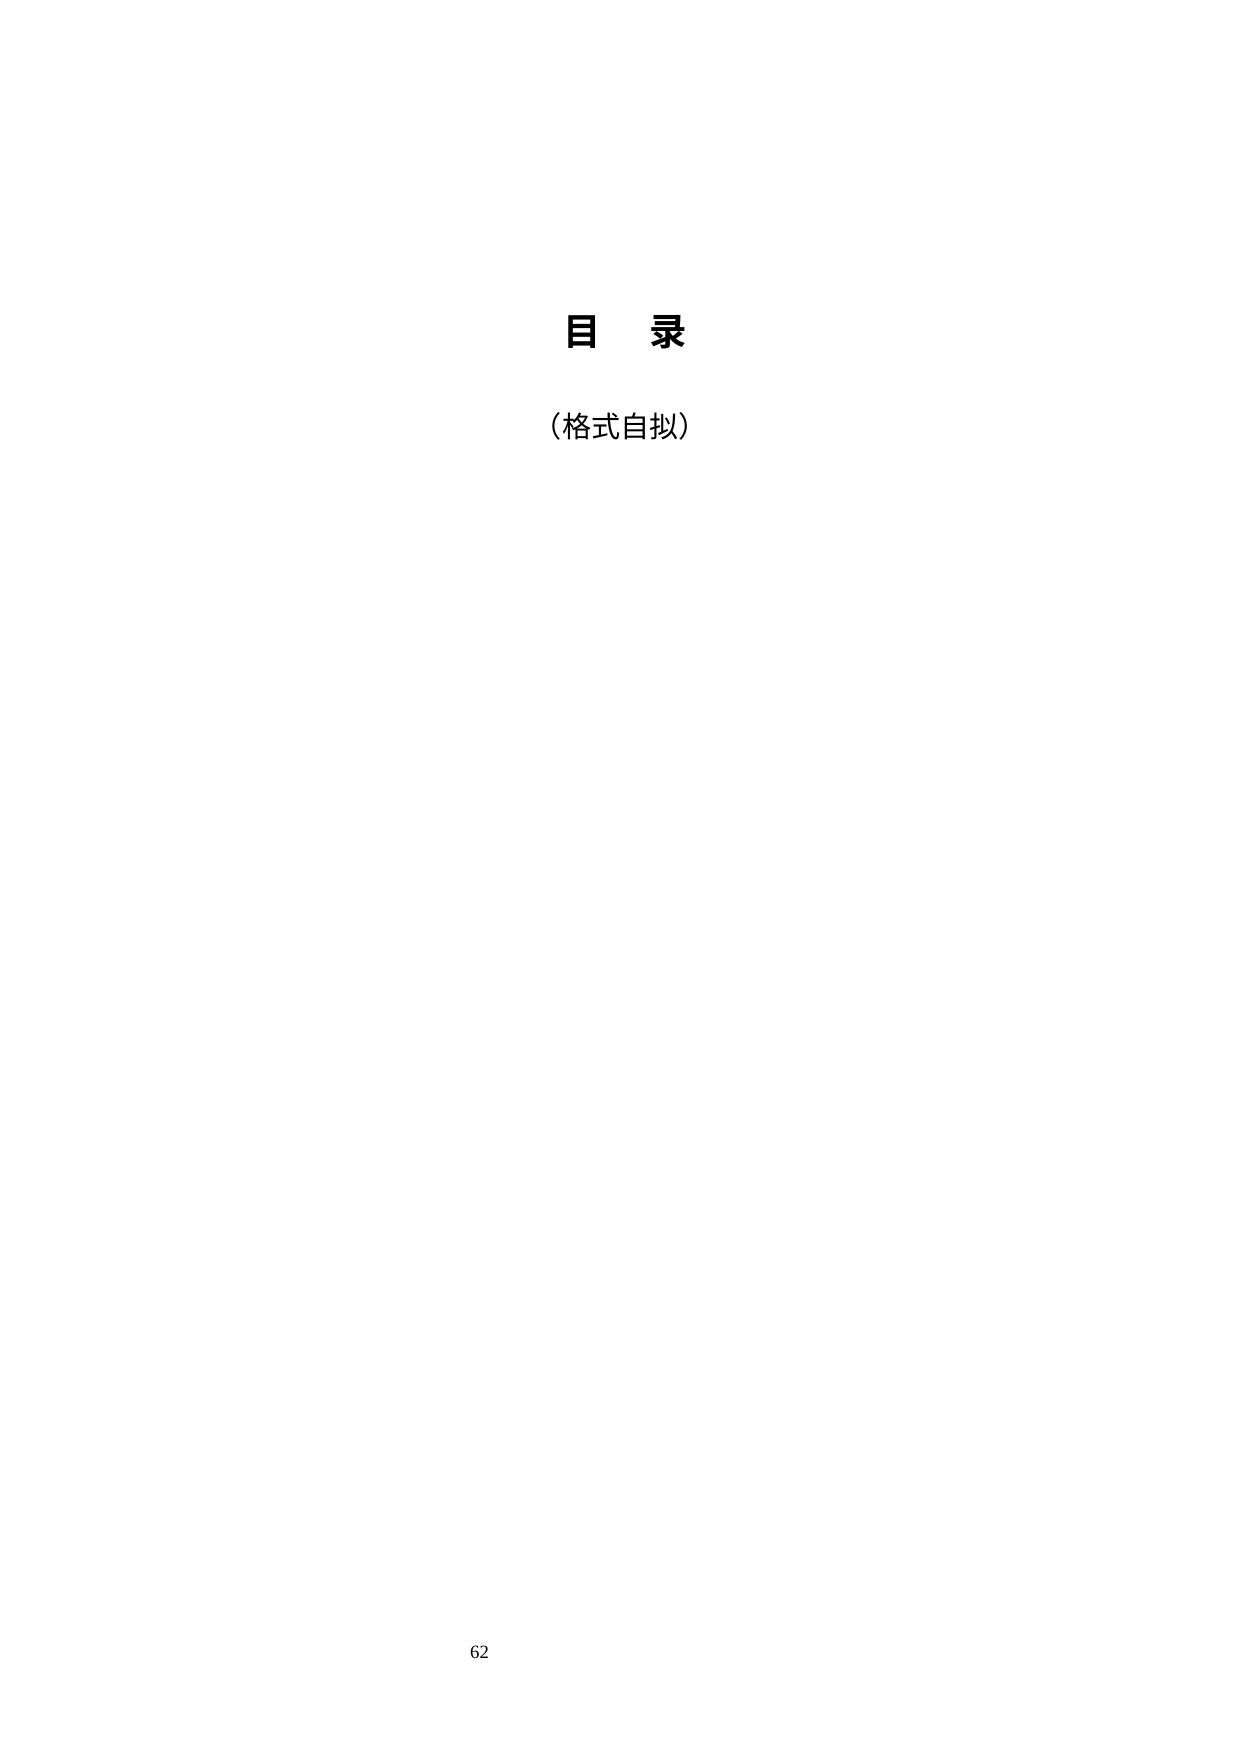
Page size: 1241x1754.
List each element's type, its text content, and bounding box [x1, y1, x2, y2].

text （格式自拟） [135, 407, 1105, 446]
text 目 录 [135, 309, 1115, 354]
